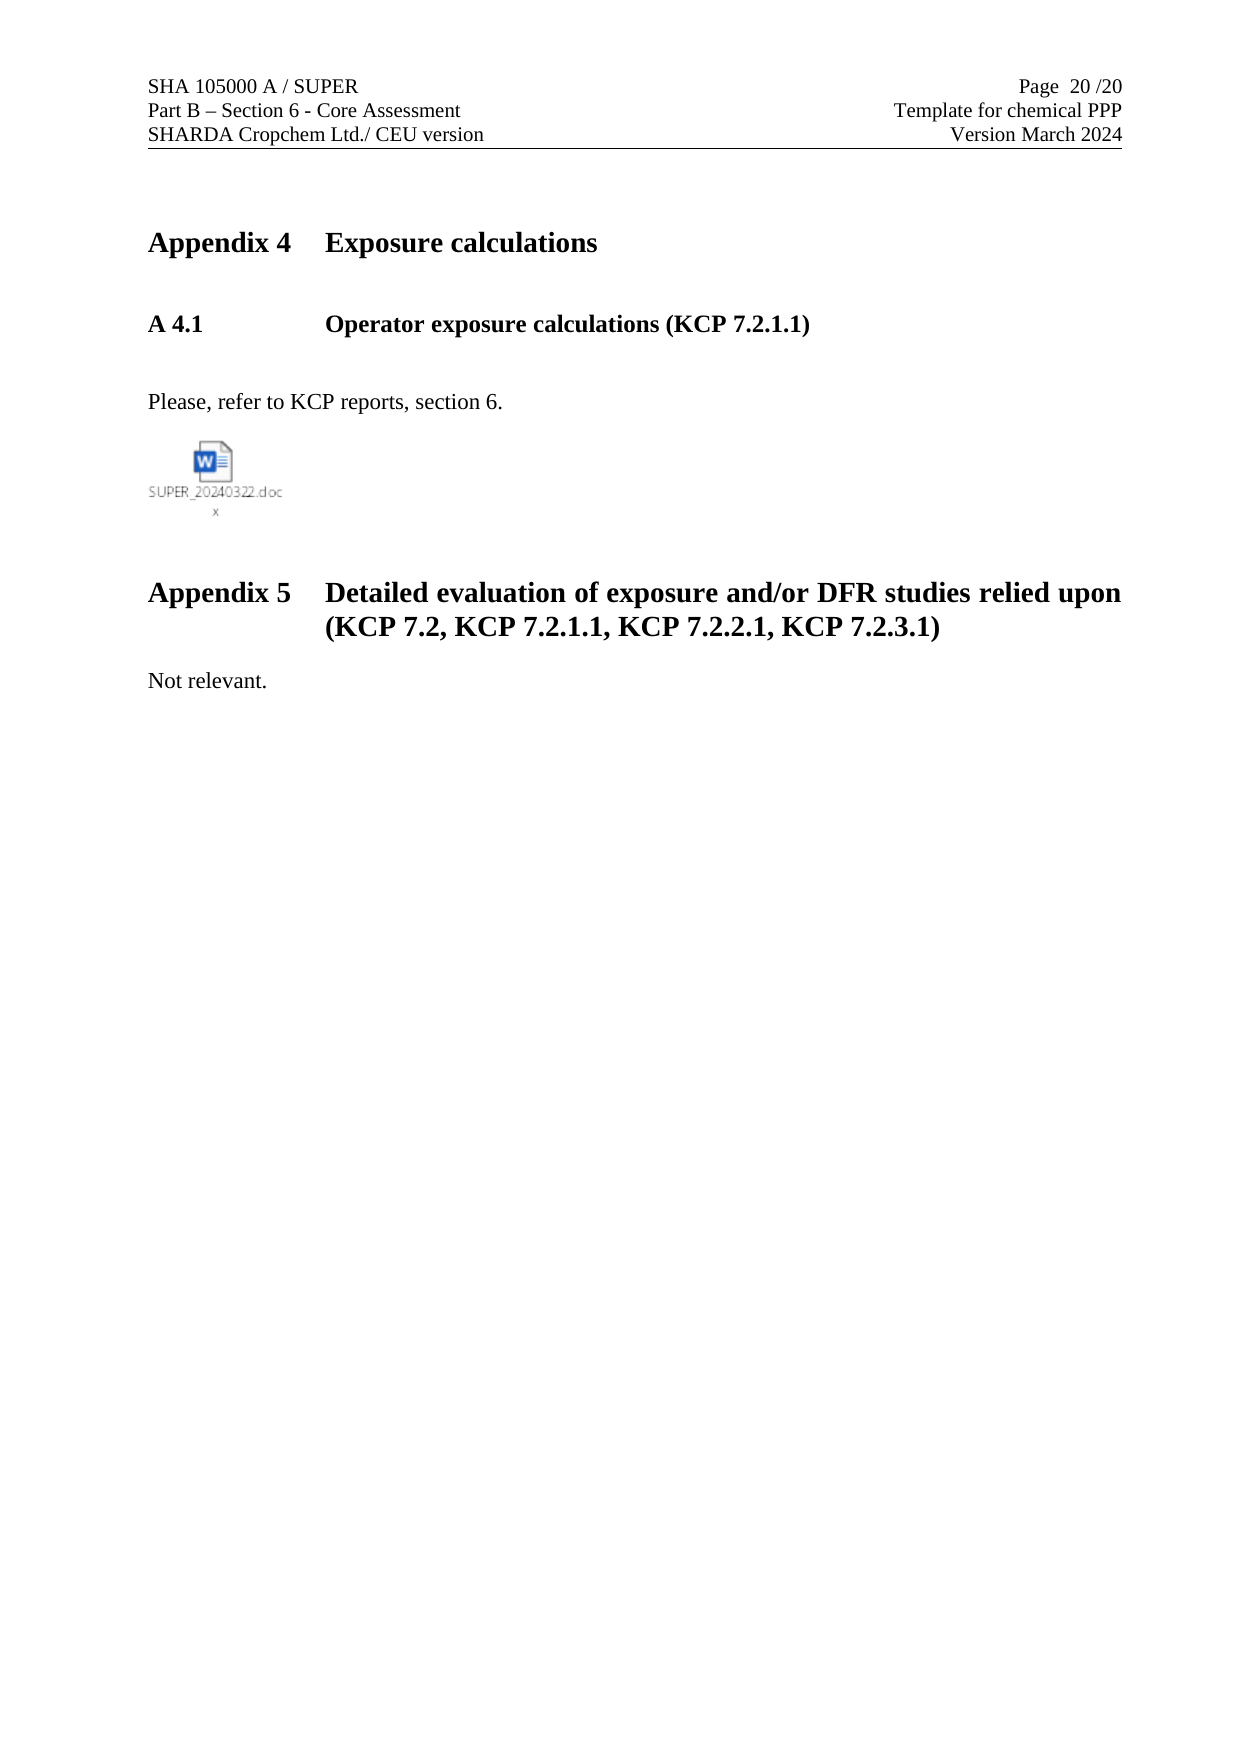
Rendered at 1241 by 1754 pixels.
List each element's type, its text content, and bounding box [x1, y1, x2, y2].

text Operator exposure calculations (KCP 7.2.1.1) [148, 309, 1122, 338]
text Detailed evaluation of exposure and/or DFR studies relied upon (KCP 7.2, KCP 7.2.1.1, KCP 7.2.2.1, KCP 7.2.3.1) [148, 575, 1122, 642]
text Exposure calculations [148, 226, 1122, 259]
list Please, refer to KCP reports, section 6. [148, 388, 1122, 414]
text Not relevant. [148, 667, 1122, 694]
